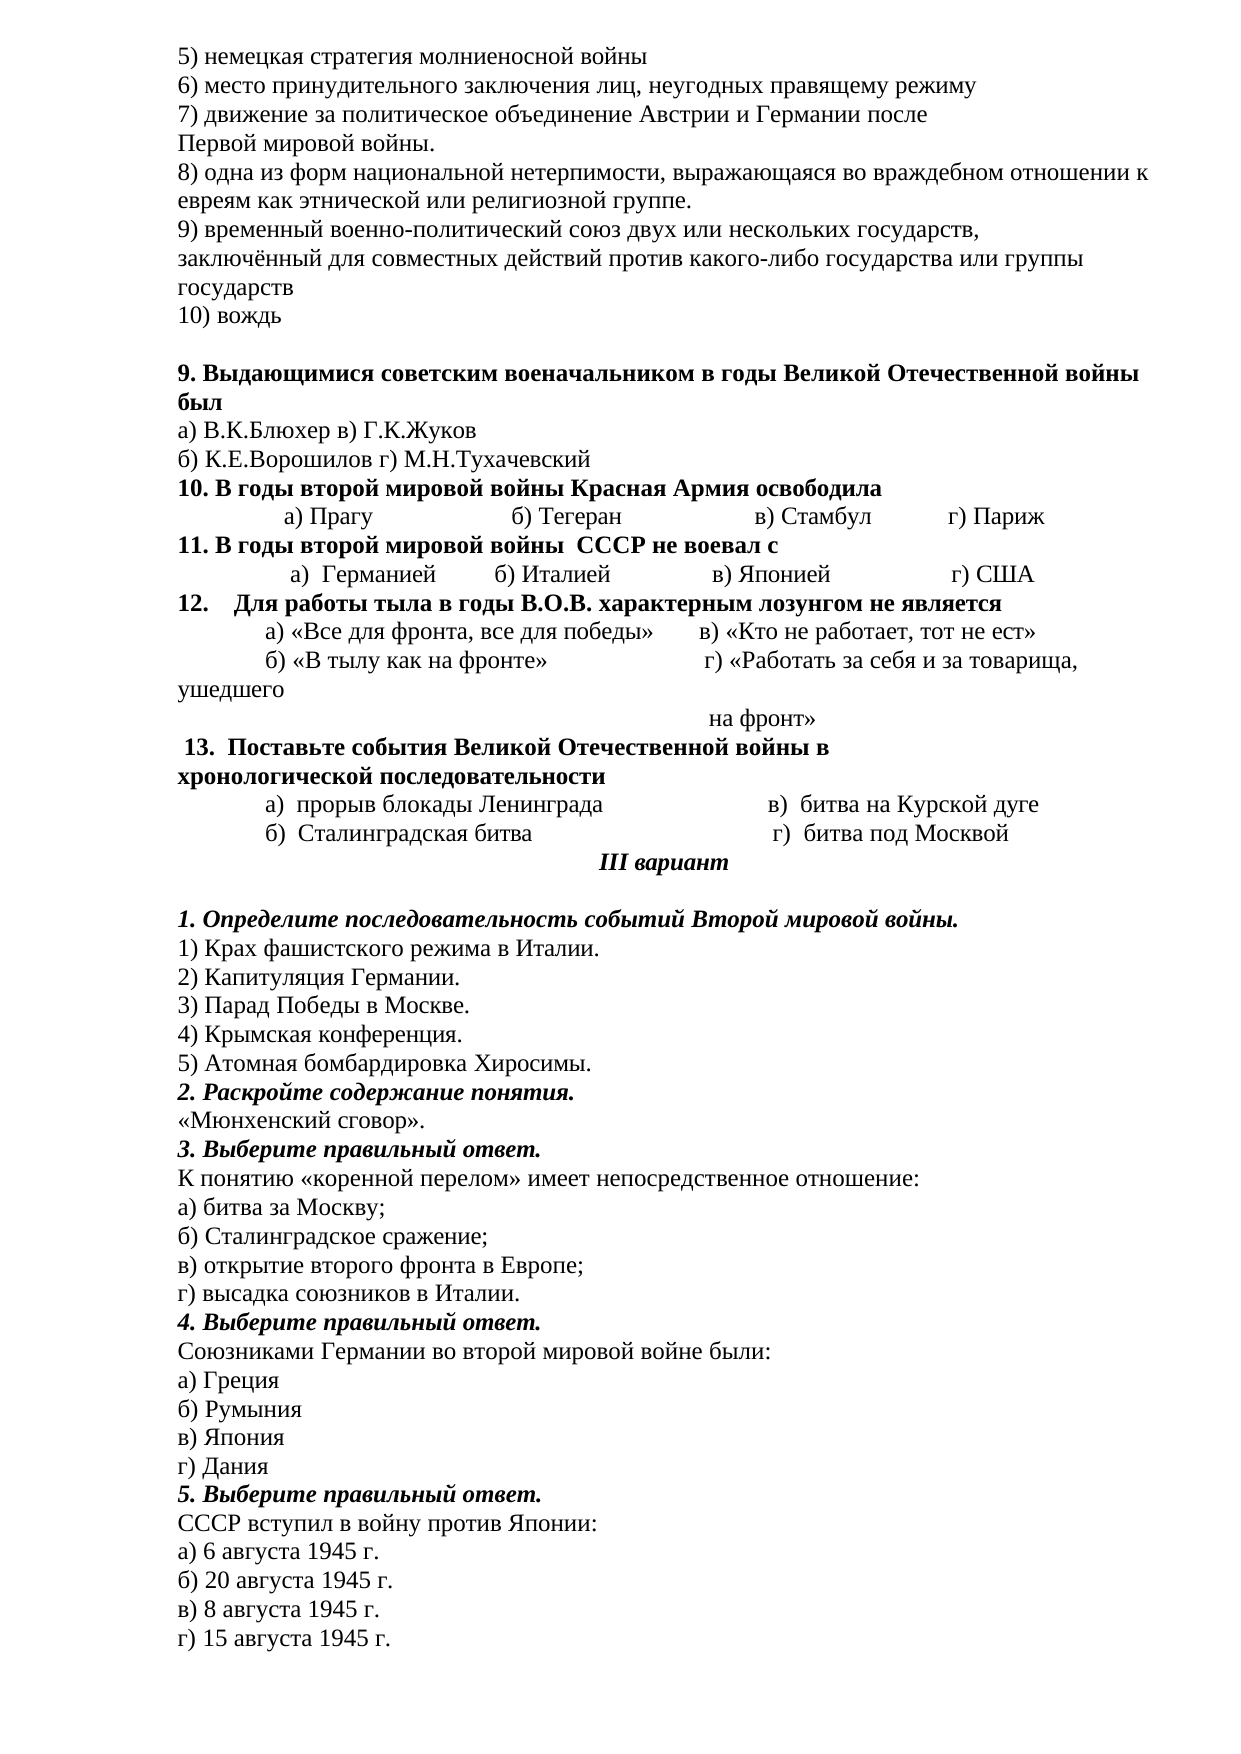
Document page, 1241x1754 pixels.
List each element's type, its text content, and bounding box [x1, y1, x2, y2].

text б) Румыния в) Япония г) Дания [177, 1394, 302, 1480]
text в) 8 августа 1945 г. [177, 1594, 1196, 1623]
list Определите последовательность событий Второй мировой войны. [177, 905, 1196, 933]
subtitle Выдающимися советским военачальником в годы Великой Отечественной войны был [177, 358, 1139, 416]
list Крымская конференция. [177, 1019, 1196, 1048]
text К понятию «коренной перелом» имеет непосредственное отношение: а) битва за Москву; [177, 1163, 928, 1221]
list движение за политическое объединение Австрии и Германии после Первой мировой войны. [177, 99, 1013, 156]
subtitle III вариант [599, 847, 1196, 876]
text б) Сталинградская битва г) битва под Москвой [265, 818, 1196, 847]
list временный военно-политический союз двух или нескольких государств, заключённый для совместных действий против какого-либо государства или группы государств [177, 214, 1131, 300]
text г) 15 августа 1945 г. [177, 1623, 1196, 1651]
text б) «В тылу как на фронте» г) «Работать за себя и за товарища, ушедшего [177, 646, 1078, 703]
list Парад Победы в Москве. [177, 991, 1196, 1019]
subtitle Выберите правильный ответ. [177, 1308, 1196, 1336]
text Союзниками Германии во второй мировой войне были: а) Греция [177, 1336, 784, 1394]
text в) открытие второго фронта в Европе; г) высадка союзников в Италии. [177, 1250, 584, 1307]
text а) В.К.Блюхер в) Г.К.Жуков [177, 416, 1196, 444]
text а) Германией б) Италией в) Японией г) США [290, 559, 1196, 588]
list Капитуляция Германии. [177, 962, 1196, 991]
text на фронт» [709, 703, 1196, 732]
text «Мюнхенский сговор». [177, 1106, 1196, 1134]
text б) Сталинградское сражение; [177, 1221, 1196, 1250]
text а) прорыв блокады Ленинграда в) битва на Курской дуге [265, 790, 1196, 818]
subtitle Поставьте события Великой Отечественной войны в хронологической последовательности [177, 732, 1031, 790]
subtitle Для работы тыла в годы В.О.В. характерным лозунгом не является [177, 588, 1196, 617]
text б) 20 августа 1945 г. [177, 1565, 1196, 1594]
subtitle Раскройте содержание понятия. [177, 1077, 1196, 1106]
list вождь [177, 300, 1196, 329]
list Крах фашистского режима в Италии. [177, 933, 1196, 962]
list место принудительного заключения лиц, неугодных правящему режиму [177, 70, 1196, 99]
text б) К.Е.Ворошилов г) М.Н.Тухачевский [177, 444, 1196, 473]
subtitle Выберите правильный ответ. [177, 1135, 1196, 1163]
list одна из форм национальной нетерпимости, выражающаяся во враждебном отношении к евреям как этнической или религиозной группе. [177, 157, 1149, 214]
text а) «Все для фронта, все для победы» в) «Кто не работает, тот не ест» [265, 617, 1196, 646]
subtitle В годы второй мировой войны СССР не воевал с [177, 531, 1196, 559]
text а) Прагу б) Тегеран в) Стамбул г) Париж [283, 502, 1196, 530]
subtitle В годы второй мировой войны Красная Армия освободила [177, 473, 1196, 502]
list Выберите правильный ответ. СССР вступил в войну против Японии: а) 6 августа 1945 г. [177, 1480, 598, 1565]
list немецкая стратегия молниеносной войны [177, 42, 1196, 70]
list Атомная бомбардировка Хиросимы. [177, 1048, 1196, 1077]
